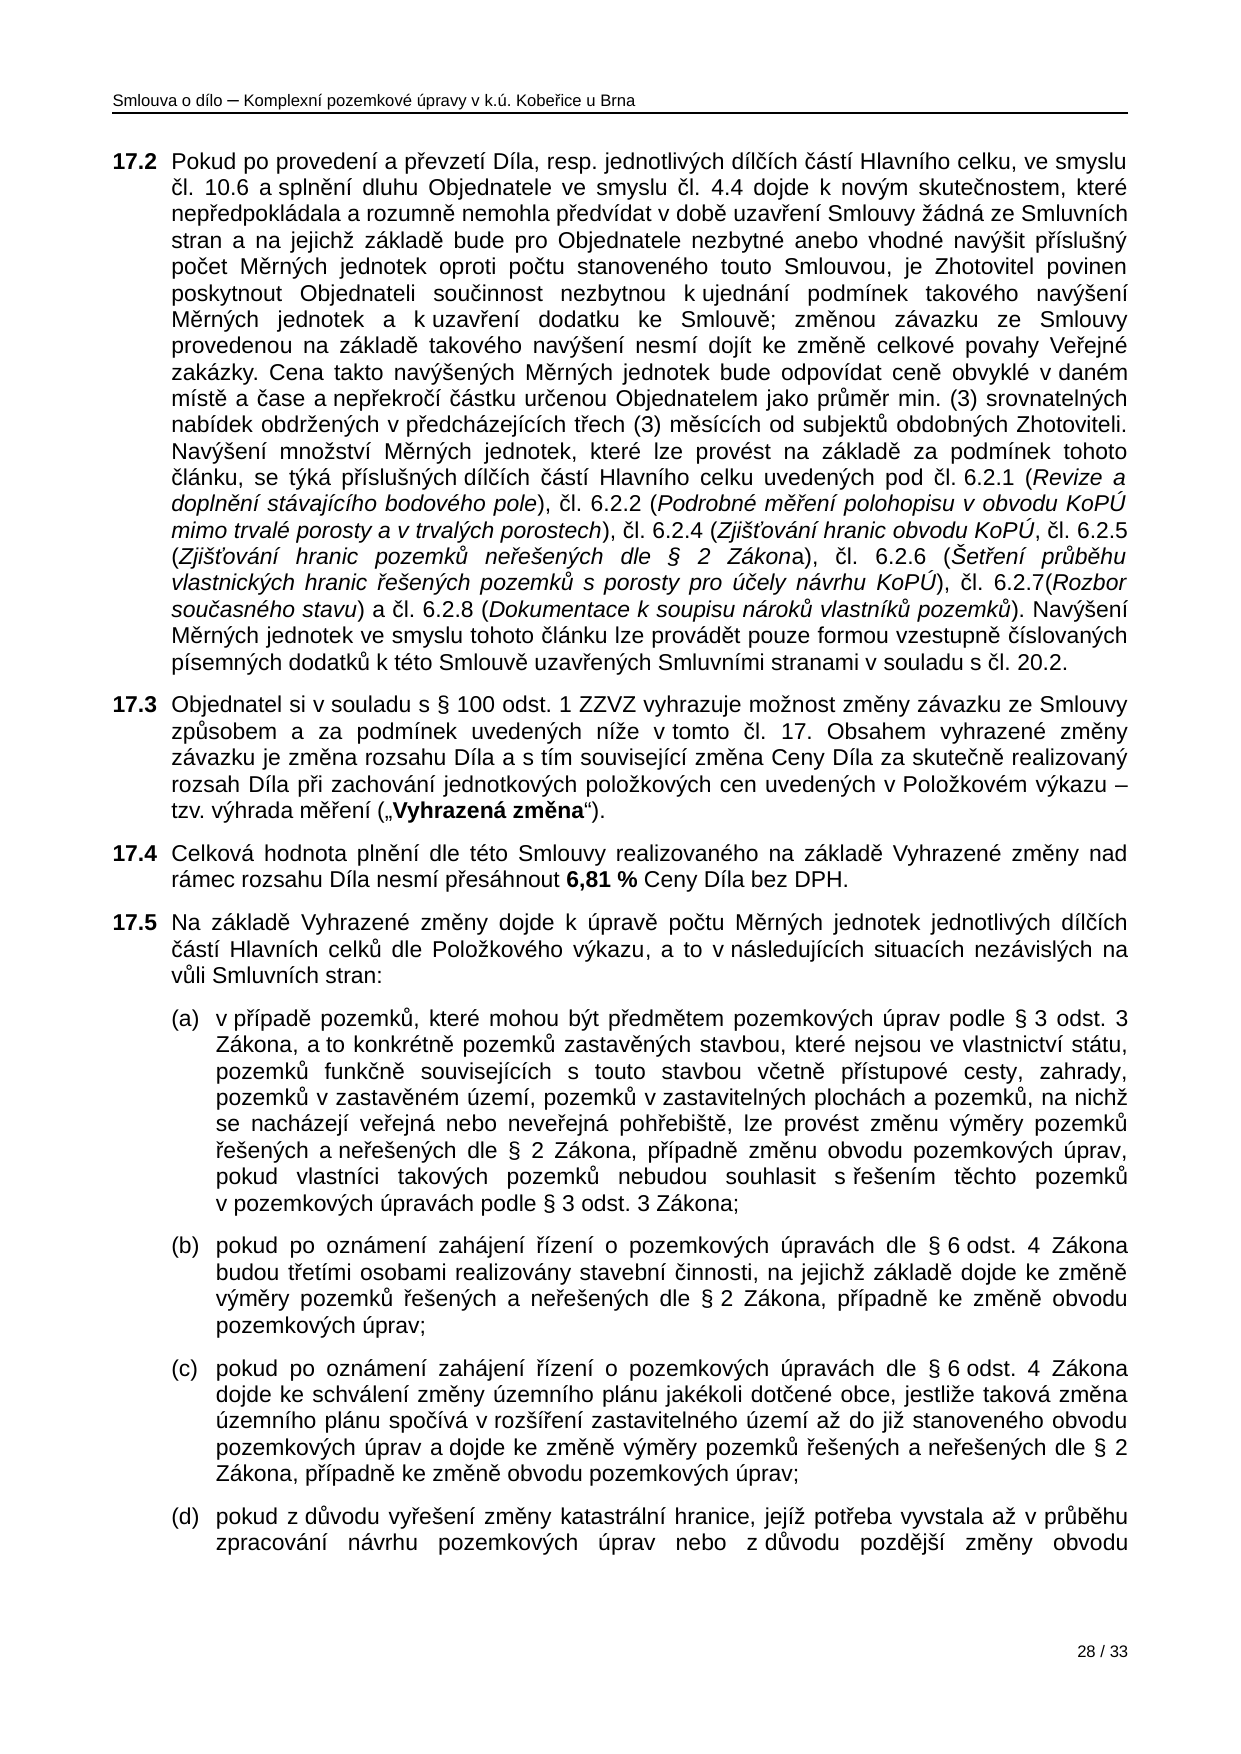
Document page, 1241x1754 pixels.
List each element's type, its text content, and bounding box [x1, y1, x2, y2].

text Pokud po provedení a převzetí Díla, resp. jednotlivých dílčích částí Hlavního celku, ve smyslu čl. 10.6 a splnění dluhu Objednatele ve smyslu čl. 4.4 dojde k novým skutečnostem, které nepředpokládala a rozumně nemohla předvídat v době uzavření Smlouvy žádná ze Smluvních stran a na jejichž základě bude pro Objednatele nezbytné anebo vhodné navýšit příslušný počet Měrných jednotek oproti počtu stanoveného touto Smlouvou, je Zhotovitel povinen poskytnout Objednateli součinnost nezbytnou k ujednání podmínek takového navýšení Měrných jednotek a k uzavření dodatku ke Smlouvě; změnou závazku ze Smlouvy provedenou na základě takového navýšení nesmí dojít ke změně celkové povahy Veřejné zakázky. Cena takto navýšených Měrných jednotek bude odpovídat ceně obvyklé v daném místě a čase a nepřekročí částku určenou Objednatelem jako průměr min. (3) srovnatelných nabídek obdržených v předcházejících třech (3) měsících od subjektů obdobných Zhotoviteli. Navýšení množství Měrných jednotek, které lze provést na základě za podmínek tohoto článku, se týká příslušných dílčích částí Hlavního celku uvedených pod čl. 6.2.1 (Revize a doplnění stávajícího bodového pole), čl. 6.2.2 (Podrobné měření polohopisu v obvodu KoPÚ mimo trvalé porosty a v trvalých porostech), čl. 6.2.4 (Zjišťování hranic obvodu KoPÚ, čl. 6.2.5 (Zjišťování hranic pozemků neřešených dle § 2 Zákona), čl. 6.2.6 (Šetření průběhu vlastnických hranic řešených pozemků s porosty pro účely návrhu KoPÚ), čl. 6.2.7(Rozbor současného stavu) a čl. 6.2.8 (Dokumentace k soupisu nároků vlastníků pozemků). Navýšení Měrných jednotek ve smyslu tohoto článku lze provádět pouze formou vzestupně číslovaných písemných dodatků k této Smlouvě uzavřených Smluvními stranami v souladu s čl. 20.2. [112, 148, 1128, 675]
text Na základě Vyhrazené změny dojde k úpravě počtu Měrných jednotek jednotlivých dílčích částí Hlavních celků dle Položkového výkazu, a to v následujících situacích nezávislých na vůli Smluvních stran: [112, 909, 1128, 988]
list v případě pozemků, které mohou být předmětem pozemkových úprav podle § 3 odst. 3 Zákona, a to konkrétně pozemků zastavěných stavbou, které nejsou ve vlastnictví státu, pozemků funkčně souvisejících s touto stavbou včetně přístupové cesty, zahrady, pozemků v zastavěném území, pozemků v zastavitelných plochách a pozemků, na nichž se nacházejí veřejná nebo neveřejná pohřebiště, lze provést změnu výměry pozemků řešených a neřešených dle § 2 Zákona, případně změnu obvodu pozemkových úprav, pokud vlastníci takových pozemků nebudou souhlasit s řešením těchto pozemků v pozemkových úpravách podle § 3 odst. 3 Zákona; [171, 1005, 1128, 1216]
list pokud po oznámení zahájení řízení o pozemkových úpravách dle § 6 odst. 4 Zákona dojde ke schválení změny územního plánu jakékoli dotčené obce, jestliže taková změna územního plánu spočívá v rozšíření zastavitelného území až do již stanoveného obvodu pozemkových úprav a dojde ke změně výměry pozemků řešených a neřešených dle § 2 Zákona, případně ke změně obvodu pozemkových úprav; [171, 1354, 1128, 1486]
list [171, 1503, 1128, 1556]
list pokud po oznámení zahájení řízení o pozemkových úpravách dle § 6 odst. 4 Zákona budou třetími osobami realizovány stavební činnosti, na jejichž základě dojde ke změně výměry pozemků řešených a neřešených dle § 2 Zákona, případně ke změně obvodu pozemkových úprav; [171, 1232, 1128, 1338]
text Objednatel si v souladu s § 100 odst. 1 ZZVZ vyhrazuje možnost změny závazku ze Smlouvy způsobem a za podmínek uvedených níže v tomto čl. 17. Obsahem vyhrazené změny závazku je změna rozsahu Díla a s tím související změna Ceny Díla za skutečně realizovaný rozsah Díla při zachování jednotkových položkových cen uvedených v Položkovém výkazu – tzv. výhrada měření („Vyhrazená změna“). [112, 691, 1128, 823]
text Celková hodnota plnění dle této Smlouvy realizovaného na základě Vyhrazené změny nad rámec rozsahu Díla nesmí přesáhnout 6,81 % Ceny Díla bez DPH. [112, 840, 1128, 893]
